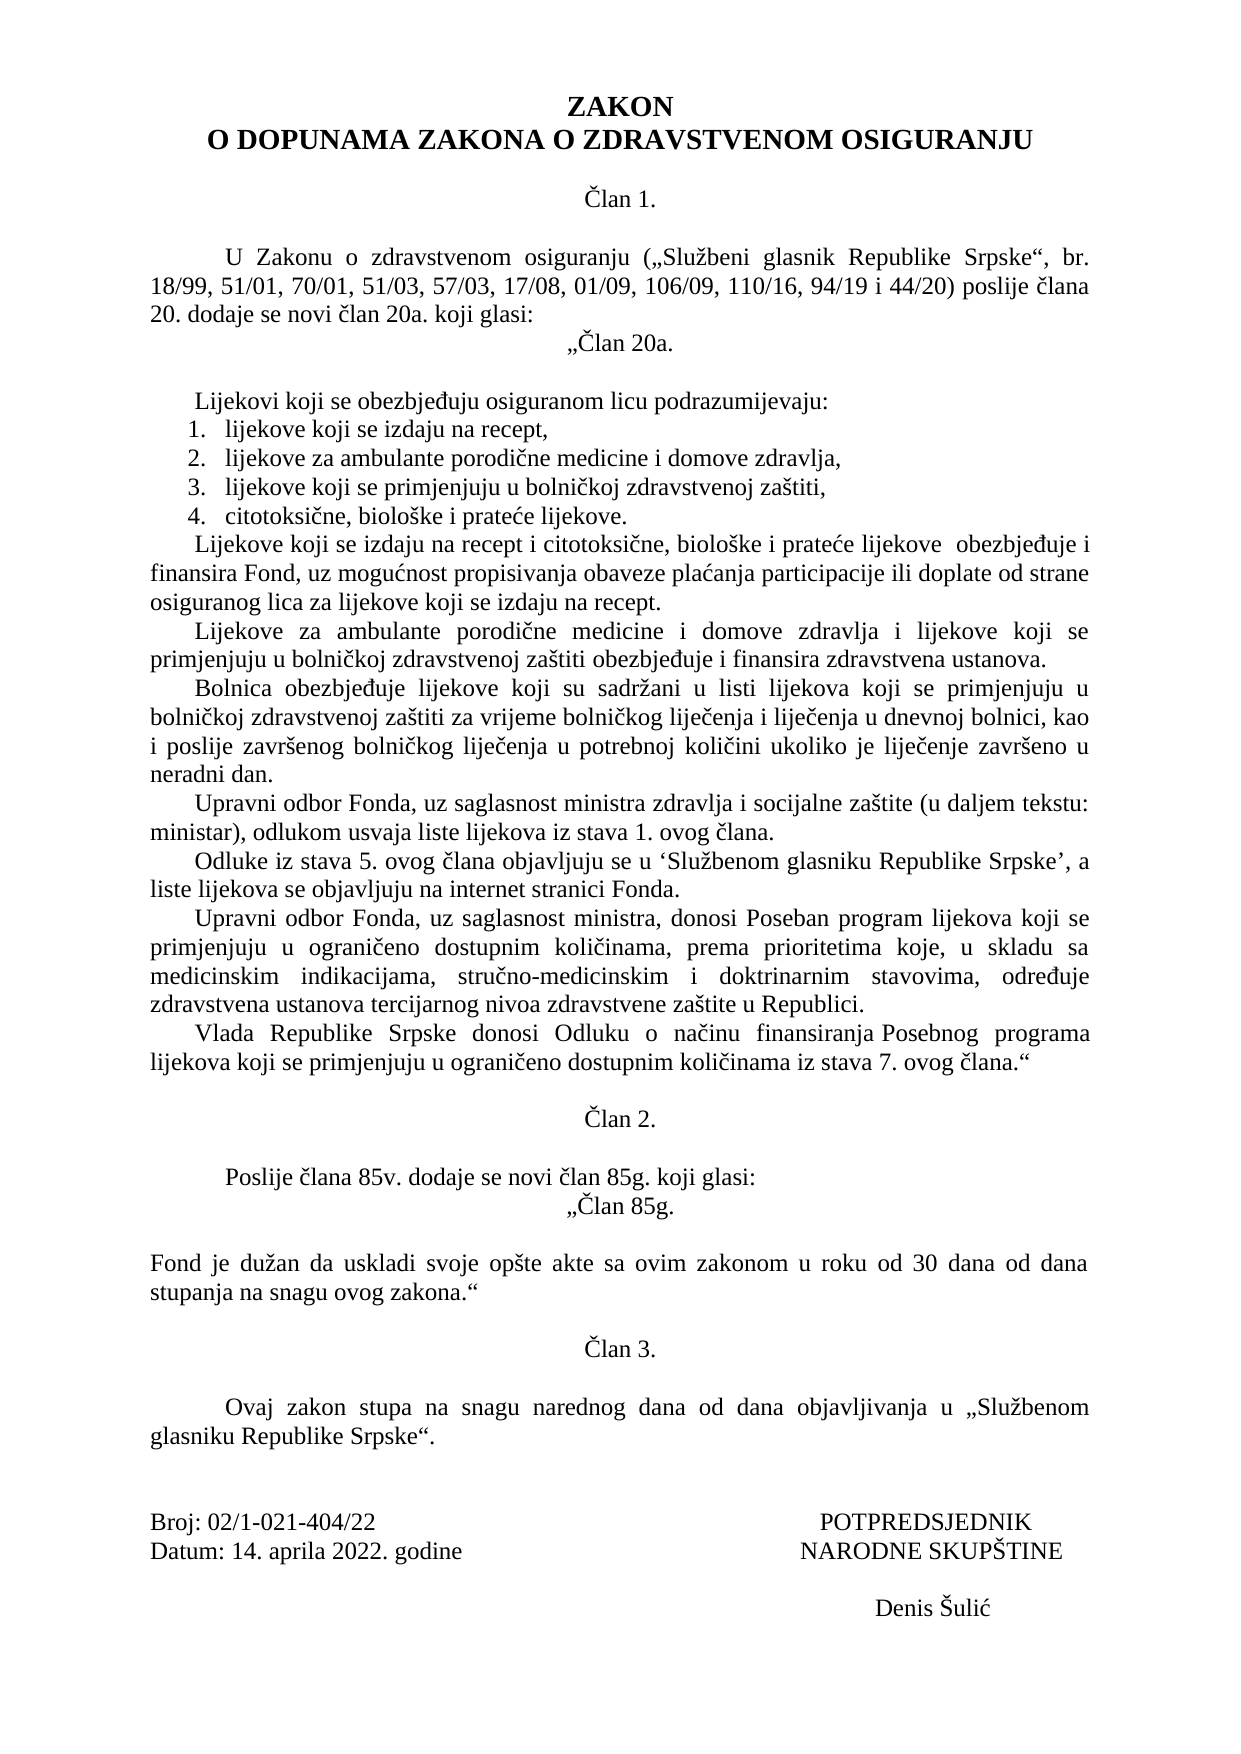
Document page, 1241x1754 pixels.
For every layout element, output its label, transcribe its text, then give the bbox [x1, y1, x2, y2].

list lijekove koji se primjenjuju u bolničkoj zdravstvenoj zaštiti, [187, 472, 1090, 501]
list citotoksične, biološke i prateće lijekove. [187, 501, 1090, 529]
text Broj: 02/1-021-404/22 POTPREDSJEDNIK [150, 1507, 1090, 1536]
text Ovaj zakon stupa na snagu narednog dana od dana objavljivanja u „Službenom glasniku Republike Srpske“. [150, 1392, 1090, 1449]
text Član 1. [150, 184, 1090, 213]
text Član 3. [150, 1334, 1090, 1363]
text Upravni odbor Fonda, uz saglasnost ministra, donosi Poseban program lijekova koji se primjenjuju u ograničeno dostupnim količinama, prema prioritetima koje, u skladu sa medicinskim indikacijama, stručno-medicinskim i doktrinarnim stavovima, određuje zdravstvena ustanova tercijarnog nivoa zdravstvene zaštite u Republici. [150, 903, 1090, 1018]
text O DOPUNAMA ZAKONA O ZDRAVSTVENOM OSIGURANJU [150, 122, 1090, 156]
text „Član 20a. [150, 328, 1090, 357]
text Lijekove koji se izdaju na recept i citotoksične, biološke i prateće lijekove obezbjeđuje i finansira Fond, uz mogućnost propisivanja obaveze plaćanja participacije ili doplate od strane osiguranog lica za lijekove koji se izdaju na recept. [150, 529, 1090, 616]
list lijekove za ambulante porodične medicine i domove zdravlja, [187, 443, 1090, 472]
text Fond je dužan da uskladi svoje opšte akte sa ovim zakonom u roku od 30 dana od dana stupanja na snagu ovog zakona.“ [150, 1248, 1090, 1306]
text ZAKON [150, 89, 1090, 122]
text „Član 85g. [150, 1191, 1090, 1219]
text Denis Šulić [150, 1593, 1090, 1622]
text Datum: 14. aprila 2022. godine NARODNE SKUPŠTINE [150, 1536, 1090, 1564]
list lijekove koji se izdaju na recept, [187, 414, 1090, 443]
text Član 2. [150, 1104, 1090, 1133]
text Poslije člana 85v. dodaje se novi član 85g. koji glasi: [150, 1162, 1090, 1191]
text Vlada Republike Srpske donosi Odluku o načinu finansiranja Posebnog programa lijekova koji se primjenjuju u ograničeno dostupnim količinama iz stava 7. ovog člana.“ [150, 1018, 1090, 1076]
text Lijekovi koji se obezbjeđuju osiguranom licu podrazumijevaju: [150, 386, 1090, 414]
text U Zakonu o zdravstvenom osiguranju („Službeni glasnik Republike Srpske“, br. 18/99, 51/01, 70/01, 51/03, 57/03, 17/08, 01/09, 106/09, 110/16, 94/19 i 44/20) poslije člana 20. dodaje se novi član 20a. koji glasi: [150, 242, 1090, 328]
text Odluke iz stava 5. ovog člana objavljuju se u ‘Službenom glasniku Republike Srpske’, a liste lijekova se objavljuju na internet stranici Fonda. [150, 846, 1090, 903]
text Upravni odbor Fonda, uz saglasnost ministra zdravlja i socijalne zaštite (u daljem tekstu: ministar), odlukom usvaja liste lijekova iz stava 1. ovog člana. [150, 788, 1090, 846]
text Lijekove za ambulante porodične medicine i domove zdravlja i lijekove koji se primjenjuju u bolničkoj zdravstvenoj zaštiti obezbjeđuje i finansira zdravstvena ustanova. [150, 616, 1090, 673]
text Bolnica obezbjeđuje lijekove koji su sadržani u listi lijekova koji se primjenjuju u bolničkoj zdravstvenoj zaštiti za vrijeme bolničkog liječenja i liječenja u dnevnoj bolnici, kao i poslije završenog bolničkog liječenja u potrebnoj količini ukoliko je liječenje završeno u neradni dan. [150, 673, 1090, 788]
